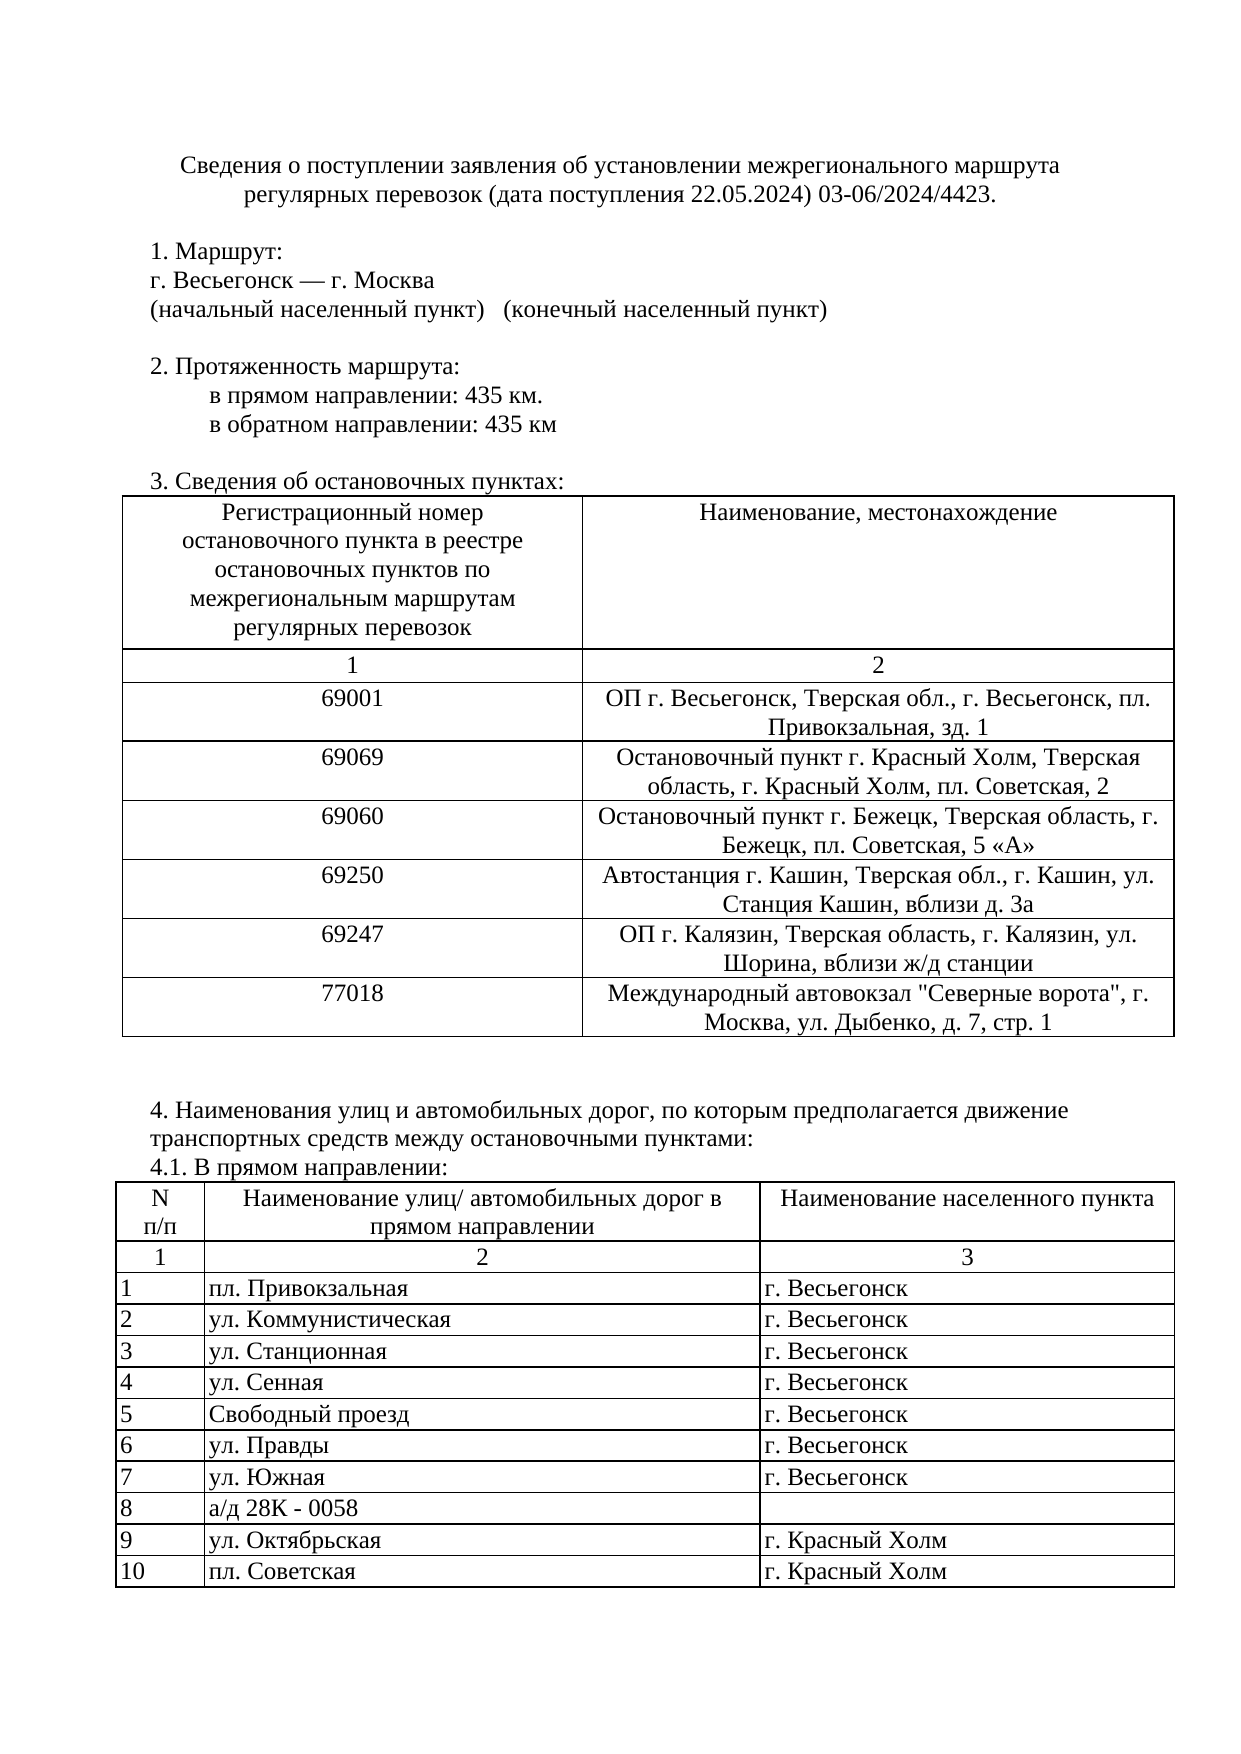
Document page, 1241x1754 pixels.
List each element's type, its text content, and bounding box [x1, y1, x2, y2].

text 4.1. В прямом направлении: [150, 1152, 1090, 1181]
table_cell 1 [117, 1273, 204, 1303]
table_cell ул. Станционная [205, 1336, 759, 1366]
table_header N п/п [117, 1183, 204, 1240]
table_cell 10 [117, 1556, 204, 1586]
table_cell [761, 1493, 1174, 1523]
table_cell ул. Октябрьская [205, 1525, 759, 1555]
table_cell 77018 [123, 978, 582, 1036]
table_cell Свободный проезд [205, 1399, 759, 1429]
text 1. Маршрут: [150, 236, 1090, 265]
table_header Наименование, местонахождение [583, 497, 1173, 648]
table_cell г. Весьегонск [761, 1368, 1174, 1397]
table_cell 1 [117, 1242, 204, 1272]
table_cell 6 [117, 1431, 204, 1460]
table_cell ОП г. Весьегонск, Тверская обл., г. Весьегонск, пл. Привокзальная, зд. 1 [583, 683, 1173, 740]
table_cell ул. Коммунистическая [205, 1305, 759, 1334]
text в прямом направлении: 435 км. [150, 380, 1090, 409]
table_cell Остановочный пункт г. Бежецк, Тверская область, г. Бежецк, пл. Советская, 5 «А» [583, 801, 1173, 858]
text (начальный населенный пункт) (конечный населенный пункт) [150, 294, 1090, 322]
table_cell г. Весьегонск [761, 1273, 1174, 1303]
table_cell пл. Привокзальная [205, 1273, 759, 1303]
table_cell 7 [117, 1462, 204, 1492]
table_cell 2 [117, 1305, 204, 1334]
table_cell 69060 [123, 801, 582, 858]
text 3. Сведения об остановочных пунктах: [150, 466, 1090, 495]
table_cell 2 [583, 650, 1173, 681]
table_header Регистрационный номер остановочного пункта в реестре остановочных пунктов по межрегиональным маршрутам регулярных перевозок [123, 497, 582, 648]
text г. Весьегонск — г. Москва [150, 265, 1090, 294]
table_cell ул. Сенная [205, 1368, 759, 1397]
table_cell г. Весьегонск [761, 1399, 1174, 1429]
table_cell 8 [117, 1493, 204, 1523]
table_cell 69247 [123, 919, 582, 977]
text Сведения о поступлении заявления об установлении межрегионального маршрута регулярных перевозок (дата поступления 22.05.2024) 03-06/2024/4423. [150, 150, 1090, 207]
table_cell ОП г. Калязин, Тверская область, г. Калязин, ул. Шорина, вблизи ж/д станции [583, 919, 1173, 977]
table_cell а/д 28К - 0058 [205, 1493, 759, 1523]
table_cell 69001 [123, 683, 582, 740]
table_cell 3 [117, 1336, 204, 1366]
table_cell ул. Южная [205, 1462, 759, 1492]
table_cell г. Красный Холм [761, 1525, 1174, 1555]
text 2. Протяженность маршрута: [150, 351, 1090, 380]
table_cell Остановочный пункт г. Красный Холм, Тверская область, г. Красный Холм, пл. Советская, 2 [583, 742, 1173, 799]
text 4. Наименования улиц и автомобильных дорог, по которым предполагается движение транспортных средств между остановочными пунктами: [150, 1095, 1090, 1152]
table_cell 9 [117, 1525, 204, 1555]
table_cell Автостанция г. Кашин, Тверская обл., г. Кашин, ул. Станция Кашин, вблизи д. 3а [583, 860, 1173, 918]
table_cell г. Красный Холм [761, 1556, 1174, 1586]
table_header Наименование улиц/ автомобильных дорог в прямом направлении [205, 1183, 759, 1240]
table_cell г. Весьегонск [761, 1462, 1174, 1492]
table_cell 69250 [123, 860, 582, 918]
table_cell пл. Советская [205, 1556, 759, 1586]
table_cell 3 [761, 1242, 1174, 1272]
table_cell 4 [117, 1368, 204, 1397]
table_cell 69069 [123, 742, 582, 799]
table_cell г. Весьегонск [761, 1336, 1174, 1366]
table_cell ул. Правды [205, 1431, 759, 1460]
table_cell 5 [117, 1399, 204, 1429]
table_cell 2 [205, 1242, 759, 1272]
table_header Наименование населенного пункта [761, 1183, 1174, 1240]
table_cell 1 [123, 650, 582, 681]
text в обратном направлении: 435 км [150, 409, 1090, 437]
table_cell г. Весьегонск [761, 1431, 1174, 1460]
table_cell г. Весьегонск [761, 1305, 1174, 1334]
table_cell Международный автовокзал "Северные ворота", г. Москва, ул. Дыбенко, д. 7, стр. 1 [583, 978, 1173, 1036]
